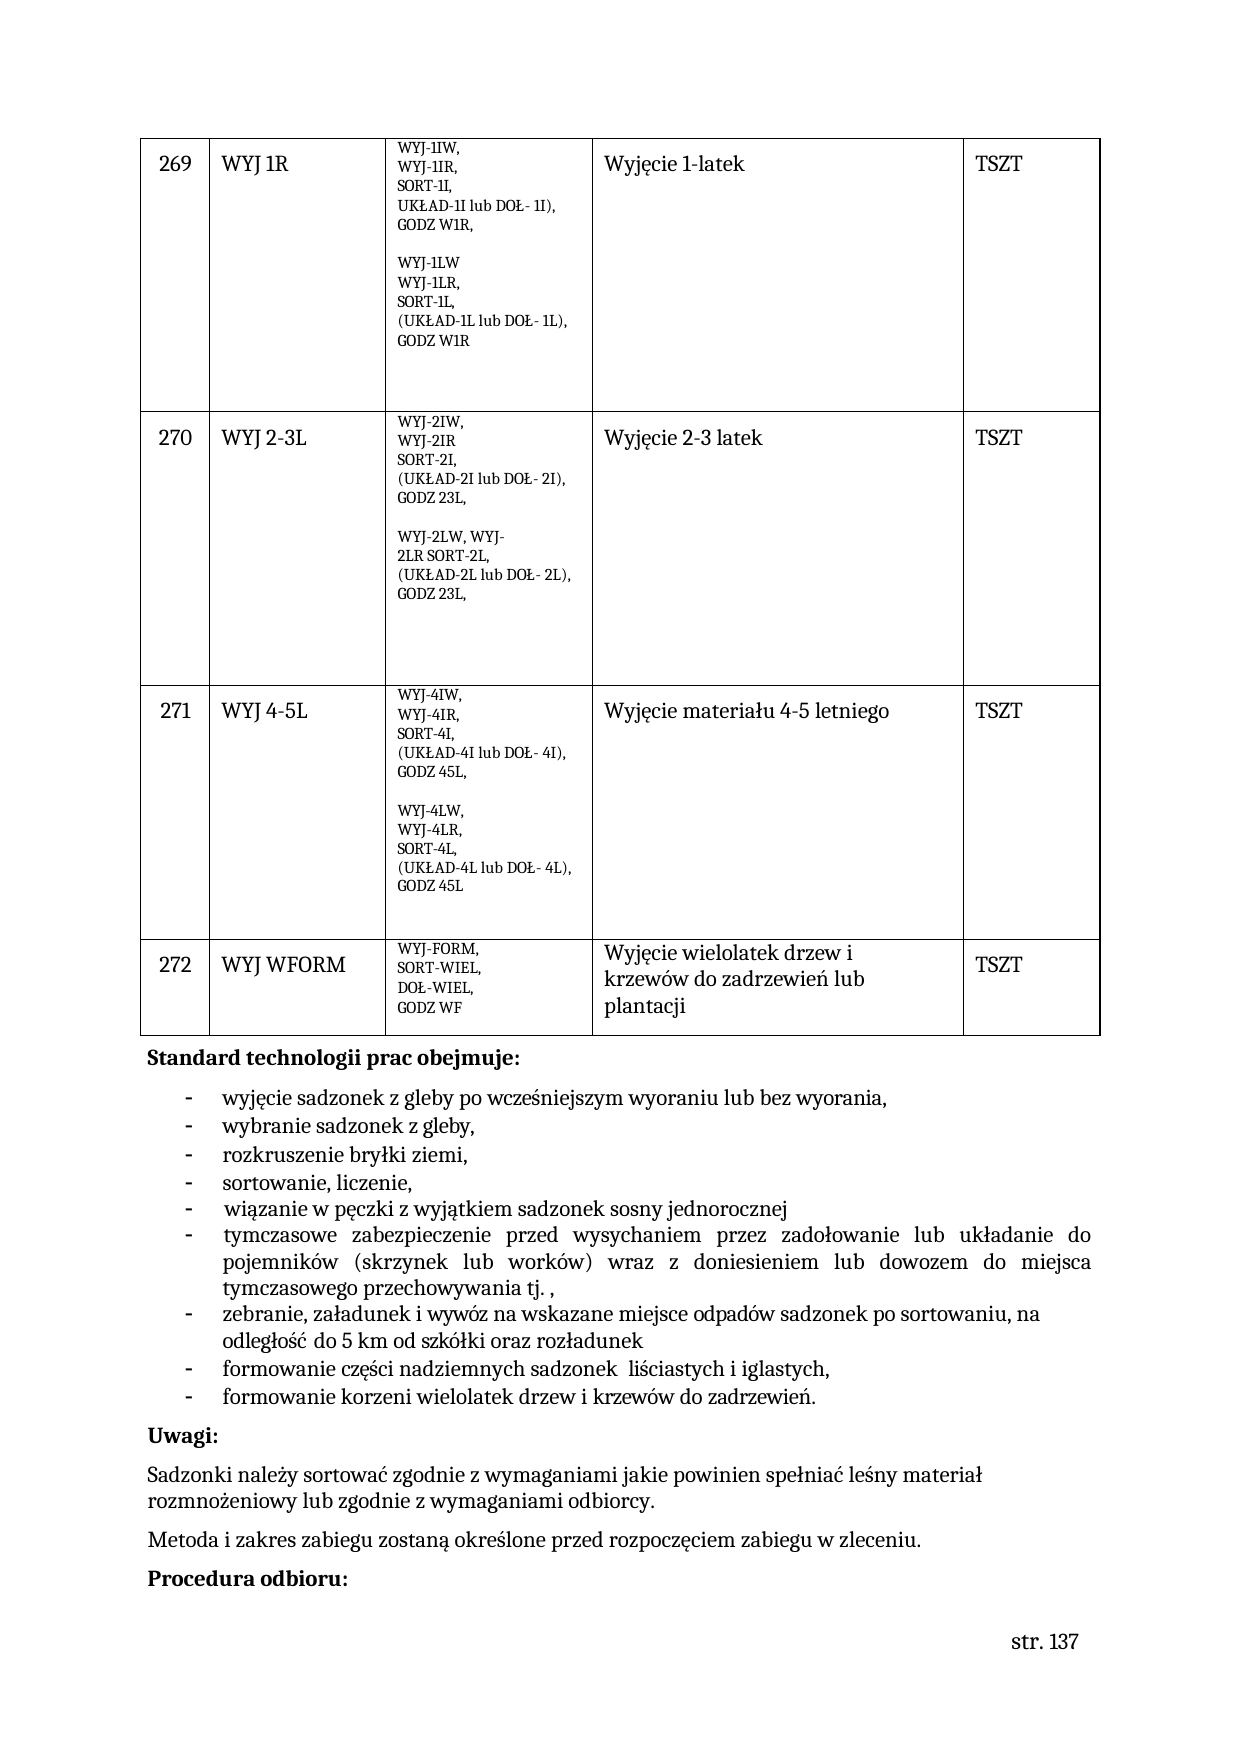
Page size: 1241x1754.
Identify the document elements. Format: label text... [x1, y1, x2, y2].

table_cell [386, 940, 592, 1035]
text Sadzonki należy sortować zgodnie z wymaganiami jakie powinien spełniać leśny materiał rozmnożeniowy lub zgodnie z wymaganiami odbiorcy. [147, 1461, 1023, 1514]
text  tymczasowe zabezpieczenie przed wysychaniem przez zadołowanie lub układanie do pojemników (skrzynek lub worków) wraz z doniesieniem lub dowozem do miejsca tymczasowego przechowywania tj. , [185, 1222, 1092, 1301]
text  wyjęcie sadzonek z gleby po wcześniejszym wyoraniu lub bez wyorania, [185, 1083, 1119, 1111]
subtitle Uwagi: [147, 1423, 1119, 1449]
text Metoda i zakres zabiegu zostaną określone przed rozpoczęciem zabiegu w zleceniu. [147, 1527, 1119, 1553]
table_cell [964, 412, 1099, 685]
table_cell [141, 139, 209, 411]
text  wiązanie w pęczki z wyjątkiem sadzonek sosny jednorocznej [185, 1196, 1119, 1222]
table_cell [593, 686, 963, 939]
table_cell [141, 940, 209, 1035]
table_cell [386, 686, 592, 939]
text  formowanie korzeni wielolatek drzew i krzewów do zadrzewień. [185, 1382, 1119, 1410]
text  formowanie części nadziemnych sadzonek liściastych i iglastych, [185, 1354, 1119, 1382]
text Standard technologii prac obejmuje: [147, 1044, 1119, 1071]
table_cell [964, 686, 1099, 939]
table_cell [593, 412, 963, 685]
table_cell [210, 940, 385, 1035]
subtitle Procedura odbioru: [147, 1566, 1119, 1592]
text  wybranie sadzonek z gleby, [185, 1111, 1119, 1139]
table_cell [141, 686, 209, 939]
text  rozkruszenie bryłki ziemi, [185, 1139, 1119, 1168]
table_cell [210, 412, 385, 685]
text  zebranie, załadunek i wywóz na wskazane miejsce odpadów sadzonek po sortowaniu, na odległość do 5 km od szkółki oraz rozładunek [185, 1301, 1085, 1354]
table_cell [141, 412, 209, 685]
text  sortowanie, liczenie, [185, 1168, 1119, 1196]
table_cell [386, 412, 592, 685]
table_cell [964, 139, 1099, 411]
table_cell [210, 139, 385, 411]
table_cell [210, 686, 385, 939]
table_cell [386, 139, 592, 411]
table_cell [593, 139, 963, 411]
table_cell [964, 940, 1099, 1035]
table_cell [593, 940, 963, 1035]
